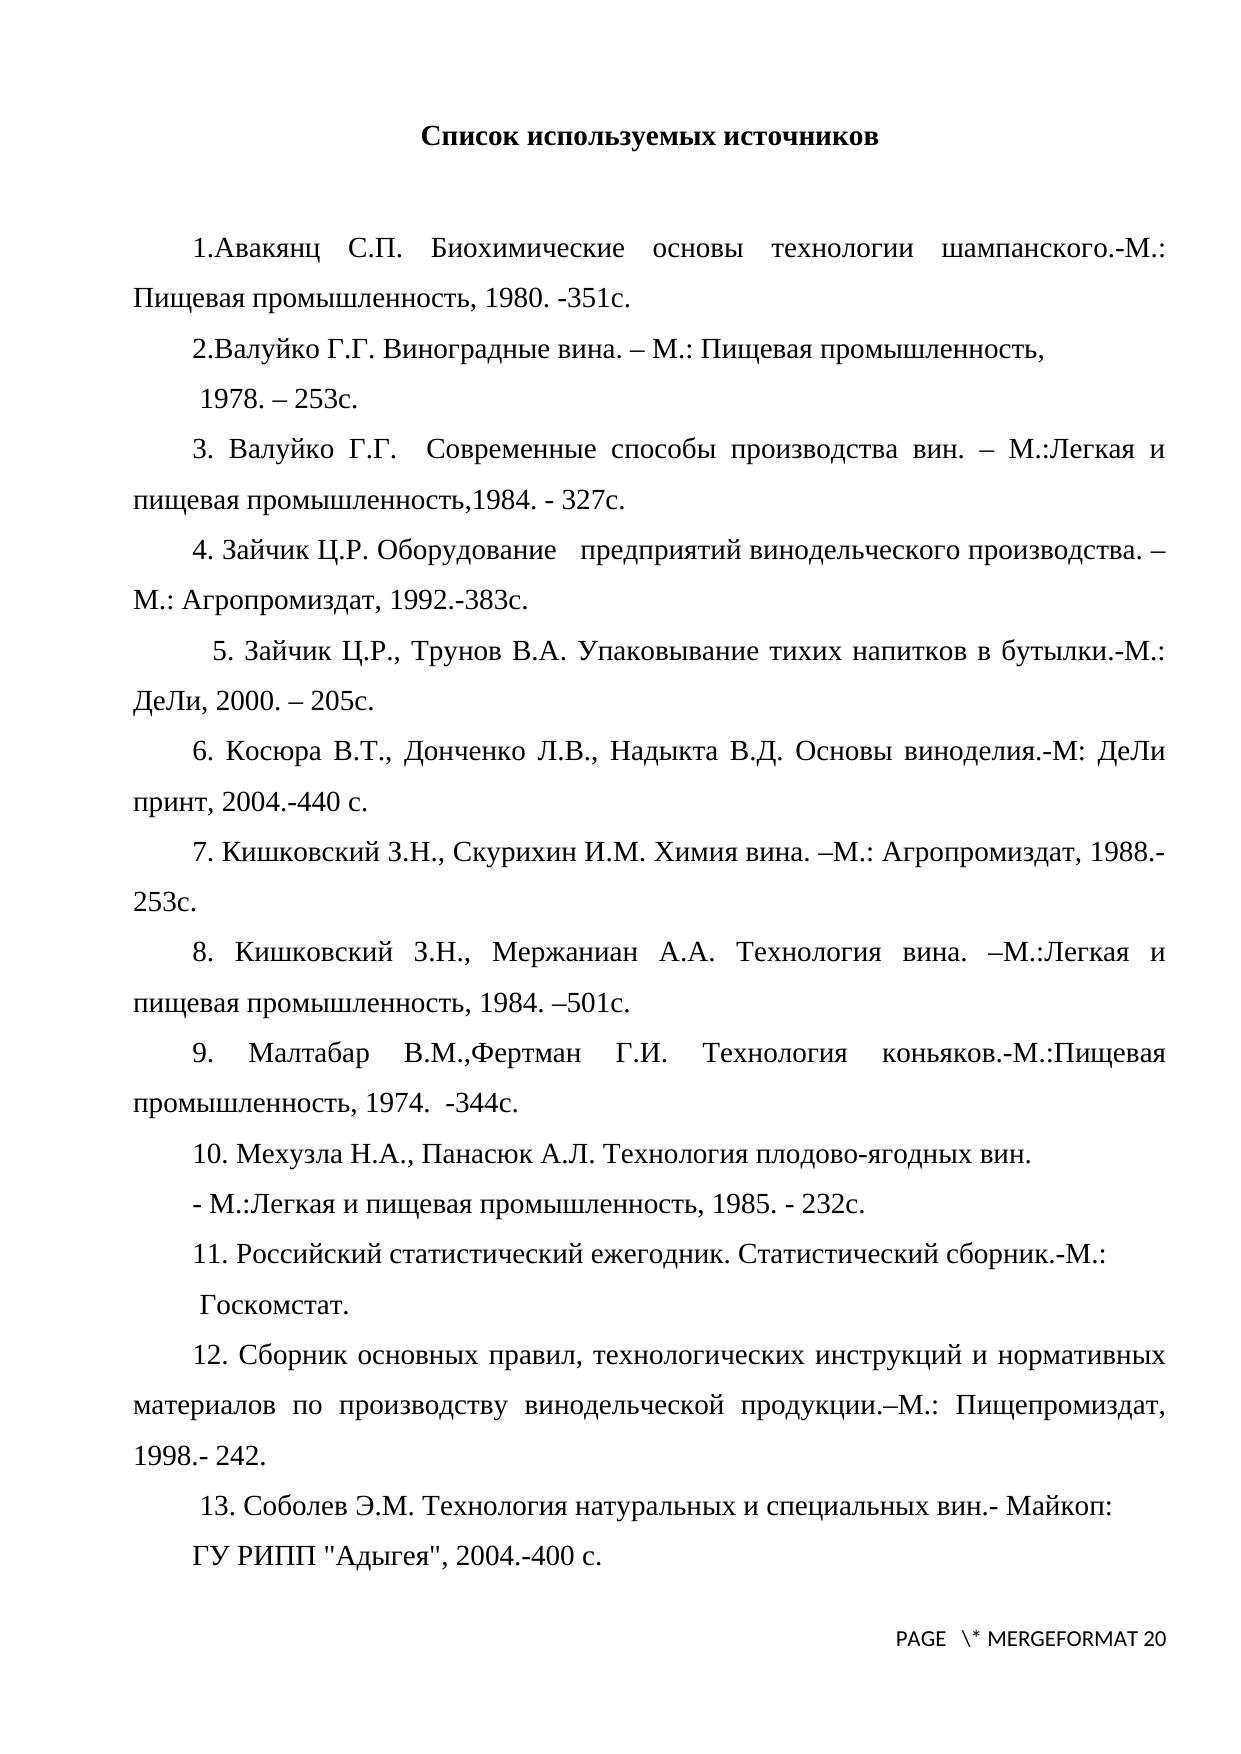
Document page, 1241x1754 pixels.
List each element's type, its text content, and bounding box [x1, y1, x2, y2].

text 6. Косюра В.Т., Донченко Л.В., Надыкта В.Д. Основы виноделия.-М: ДеЛи принт, 2004.-440 с. [133, 733, 1167, 817]
text 11. Российский статистический ежегодник. Статистический сборник.-М.: [133, 1236, 1167, 1270]
text 8. Кишковский З.Н., Мержаниан А.А. Технология вина. –М.:Легкая и пищевая промышленность, 1984. –501с. [133, 934, 1167, 1018]
text 1.Авакянц С.П. Биохимические основы технологии шампанского.-М.: Пищевая промышленность, 1980. -351с. [133, 230, 1167, 314]
text 3. Валуйко Г.Г. Современные способы производства вин. – М.:Легкая и пищевая промышленность,1984. - 327с. [133, 431, 1167, 515]
text 7. Кишковский З.Н., Скурихин И.М. Химия вина. –М.: Агропромиздат, 1988.-253с. [133, 834, 1167, 918]
text ГУ РИПП "Адыгея", 2004.-400 с. [133, 1538, 1167, 1572]
text 1978. – 253с. [133, 381, 1167, 415]
text Госкомстат. [133, 1287, 1167, 1320]
text 10. Мехузла Н.А., Панасюк А.Л. Технология плодово-ягодных вин. [133, 1136, 1167, 1169]
text 9. Малтабар В.М.,Фертман Г.И. Технология коньяков.-М.:Пищевая промышленность, 1974. -344с. [133, 1035, 1167, 1119]
text 12. Сборник основных правил, технологических инструкций и нормативных материалов по производству винодельческой продукции.–М.: Пищепромиздат, 1998.- 242. [133, 1337, 1167, 1471]
text - М.:Легкая и пищевая промышленность, 1985. - 232с. [133, 1186, 1167, 1220]
text 5. Зайчик Ц.Р., Трунов В.А. Упаковывание тихих напитков в бутылки.-М.: ДеЛи, 2000. – 205с. [133, 633, 1167, 717]
text Список используемых источников [133, 118, 1167, 152]
text 13. Соболев Э.М. Технология натуральных и специальных вин.- Майкоп: [133, 1488, 1167, 1522]
text 2.Валуйко Г.Г. Виноградные вина. – М.: Пищевая промышленность, [133, 331, 1167, 364]
text 4. Зайчик Ц.Р. Оборудование предприятий винодельческого производства. – М.: Агропромиздат, 1992.-383с. [133, 532, 1167, 616]
